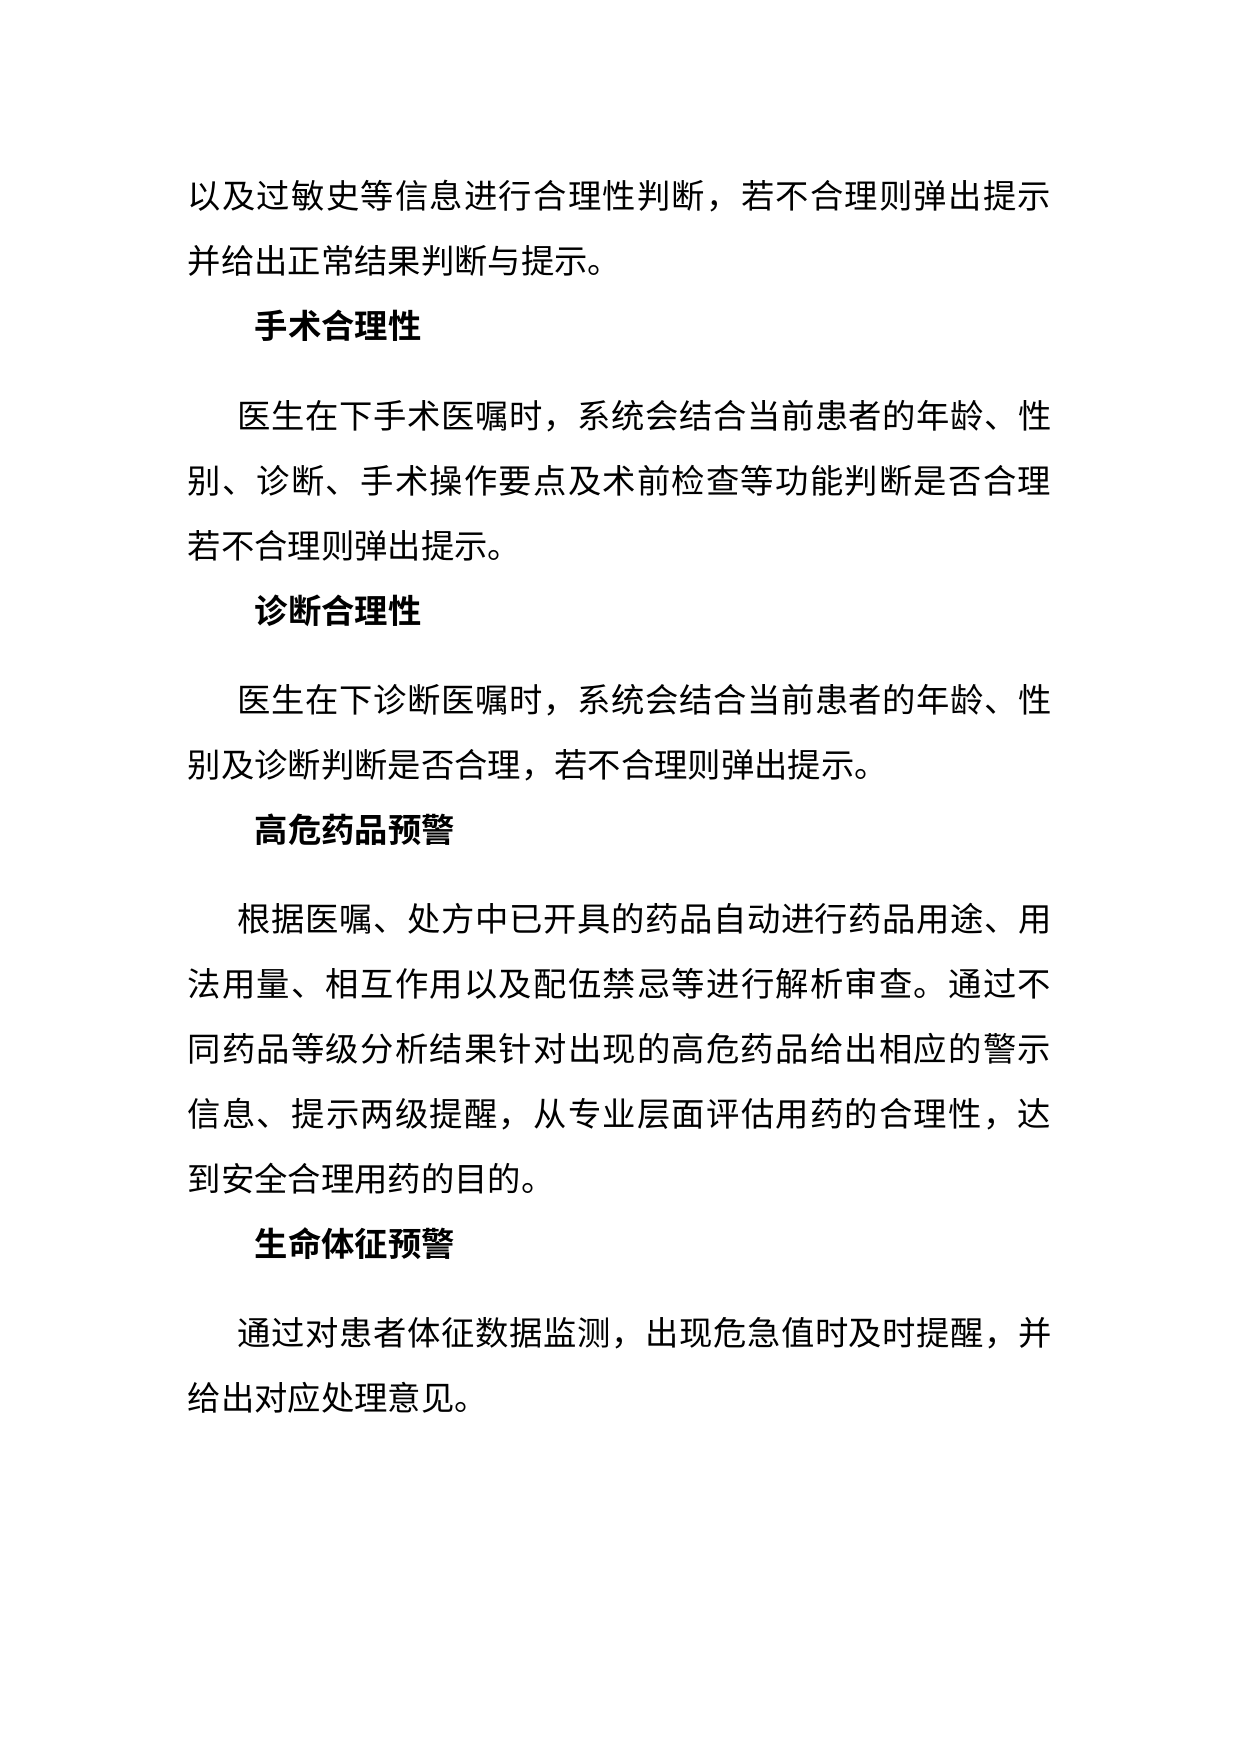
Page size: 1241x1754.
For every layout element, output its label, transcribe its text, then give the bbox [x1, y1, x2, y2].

text 根据医嘱、处方中已开具的药品自动进行药品用途、用法用量、相互作用以及配伍禁忌等进行解析审查。通过不同药品等级分析结果针对出现的高危药品给出相应的警示信息、提示两级提醒，从专业层面评估用药的合理性，达到安全合理用药的目的。 [187, 884, 1053, 1209]
subtitle 诊断合理性 [187, 576, 1053, 641]
text 通过对患者体征数据监测，出现危急值时及时提醒，并给出对应处理意见。 [187, 1298, 1053, 1428]
subtitle 生命体征预警 [187, 1209, 1053, 1274]
subtitle 高危药品预警 [187, 795, 1053, 860]
text 医生在下手术医嘱时，系统会结合当前患者的年龄、性别、诊断、手术操作要点及术前检查等功能判断是否合理。若不合理则弹出提示。 [187, 381, 1053, 576]
subtitle 手术合理性 [187, 292, 1053, 357]
text 医生在下诊断医嘱时，系统会结合当前患者的年龄、性别及诊断判断是否合理，若不合理则弹出提示。 [187, 665, 1053, 795]
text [187, 162, 1053, 292]
